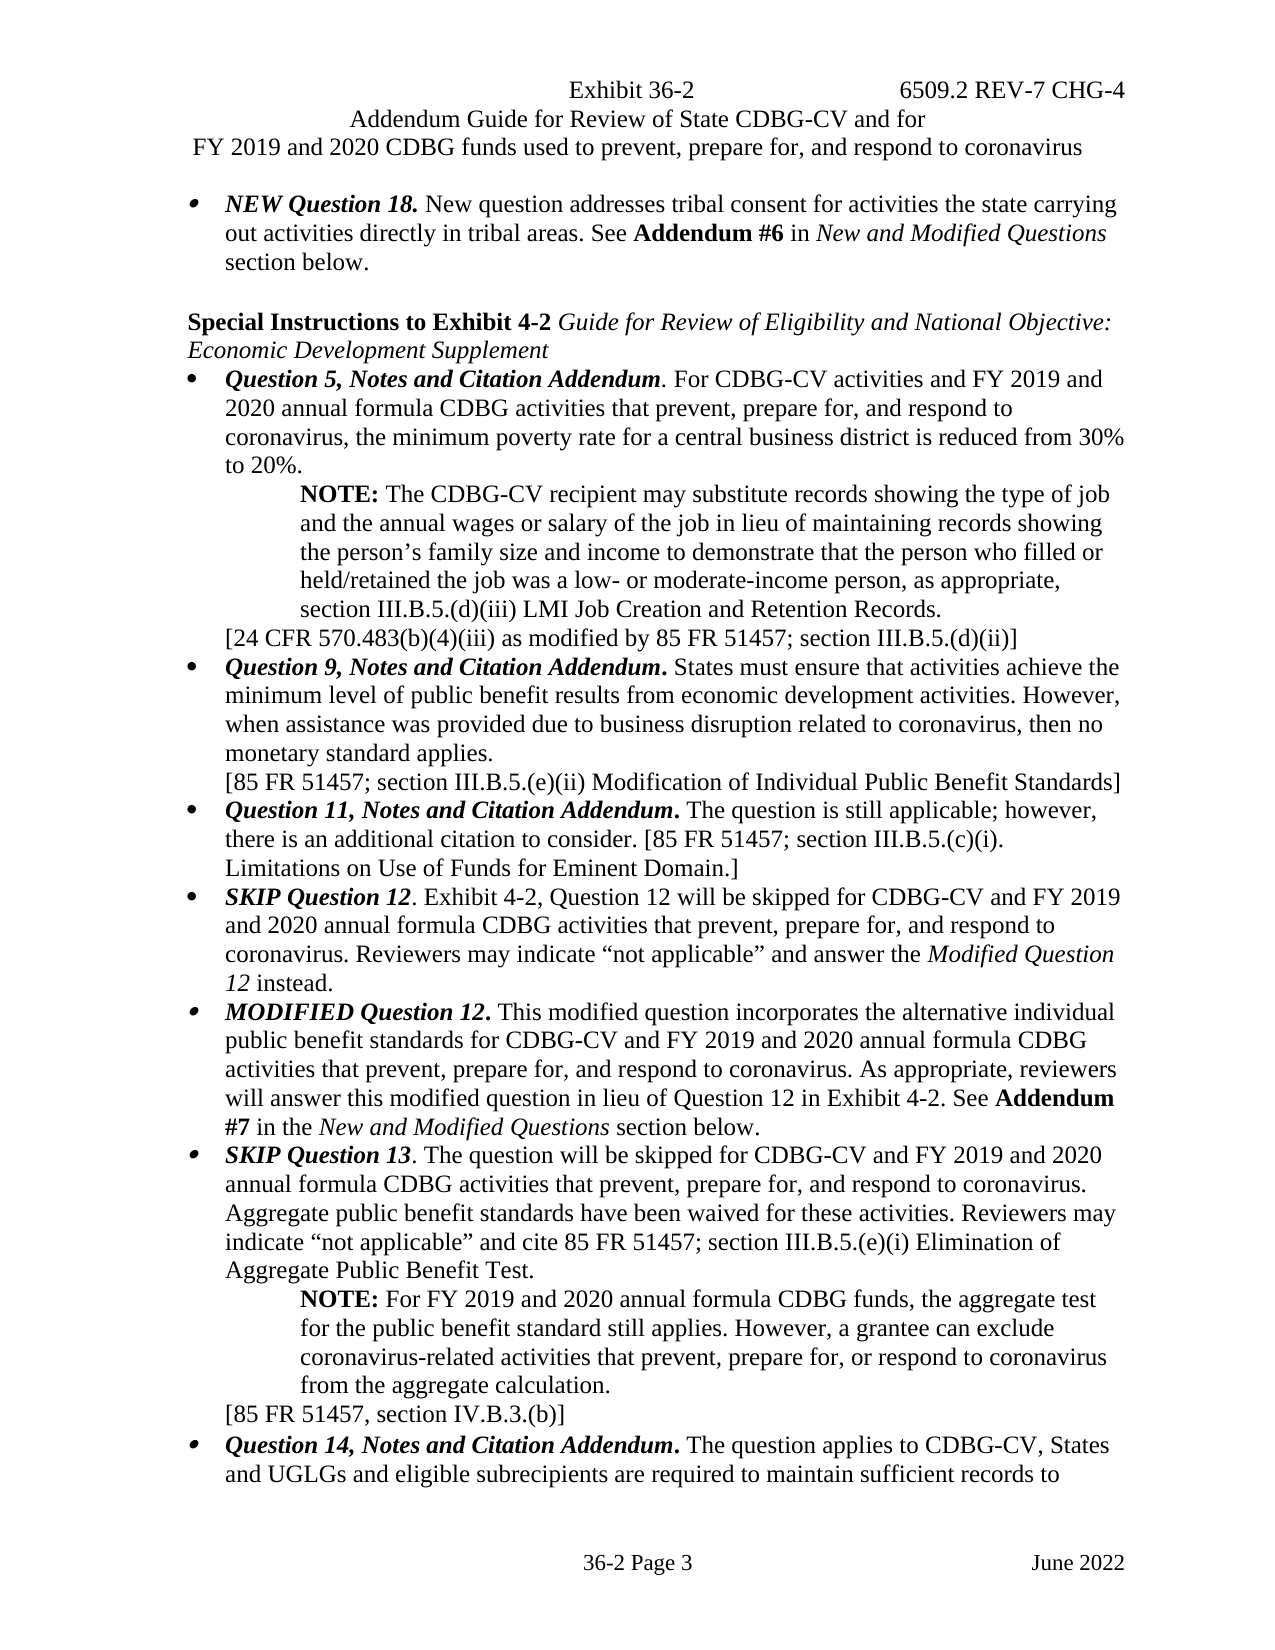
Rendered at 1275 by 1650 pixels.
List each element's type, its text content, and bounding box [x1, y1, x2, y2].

list NOTE: The CDBG-CV recipient may substitute records showing the type of job and the annual wages or salary of the job in lieu of maintaining records showing the person’s family size and income to demonstrate that the person who filled or held/retained the job was a low- or moderate-income person, as appropriate, section III.B.5.(d)(iii) LMI Job Creation and Retention Records. [300, 479, 1125, 623]
list SKIP Question 13. The question will be skipped for CDBG-CV and FY 2019 and 2020 annual formula CDBG activities that prevent, prepare for, and respond to coronavirus. Aggregate public benefit standards have been waived for these activities. Reviewers may indicate “not applicable” and cite 85 FR 51457; section III.B.5.(e)(i) Elimination of Aggregate Public Benefit Test. [187, 1140, 1125, 1284]
list NEW Question 18. New question addresses tribal consent for activities the state carrying out activities directly in tribal areas. See Addendum #6 in New and Modified Questions section below. [187, 189, 1125, 276]
list NOTE: For FY 2019 and 2020 annual formula CDBG funds, the aggregate test for the public benefit standard still applies. However, a grantee can exclude coronavirus-related activities that prevent, prepare for, or respond to coronavirus from the aggregate calculation. [300, 1284, 1125, 1399]
list Question 9, Notes and Citation Addendum. States must ensure that activities achieve the minimum level of public benefit results from economic development activities. However, when assistance was provided due to business disruption related to coronavirus, then no monetary standard applies. [187, 652, 1125, 767]
list Question 11, Notes and Citation Addendum. The question is still applicable; however, there is an additional citation to consider. [85 FR 51457; section III.B.5.(c)(i). Limitations on Use of Funds for Eminent Domain.] [187, 795, 1125, 882]
list SKIP Question 12. Exhibit 4-2, Question 12 will be skipped for CDBG-CV and FY 2019 and 2020 annual formula CDBG activities that prevent, prepare for, and respond to coronavirus. Reviewers may indicate “not applicable” and answer the Modified Question 12 instead. [187, 882, 1125, 997]
list [85 FR 51457, section IV.B.3.(b)] [225, 1399, 1125, 1428]
list Question 5, Notes and Citation Addendum. For CDBG-CV activities and FY 2019 and 2020 annual formula CDBG activities that prevent, prepare for, and respond to coronavirus, the minimum poverty rate for a central business district is reduced from 30% to 20%. [187, 364, 1125, 479]
list [85 FR 51457; section III.B.5.(e)(ii) Modification of Individual Public Benefit Standards] [225, 767, 1125, 795]
list MODIFIED Question 12. This modified question incorporates the alternative individual public benefit standards for CDBG-CV and FY 2019 and 2020 annual formula CDBG activities that prevent, prepare for, and respond to coronavirus. As appropriate, reviewers will answer this modified question in lieu of Question 12 in Exhibit 4-2. See Addendum #7 in the New and Modified Questions section below. [187, 997, 1125, 1140]
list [187, 1430, 1125, 1488]
list [24 CFR 570.483(b)(4)(iii) as modified by 85 FR 51457; section III.B.5.(d)(ii)] [225, 623, 1125, 652]
text Special Instructions to Exhibit 4-2 Guide for Review of Eligibility and National Objective: Economic Development Supplement [187, 307, 1125, 364]
